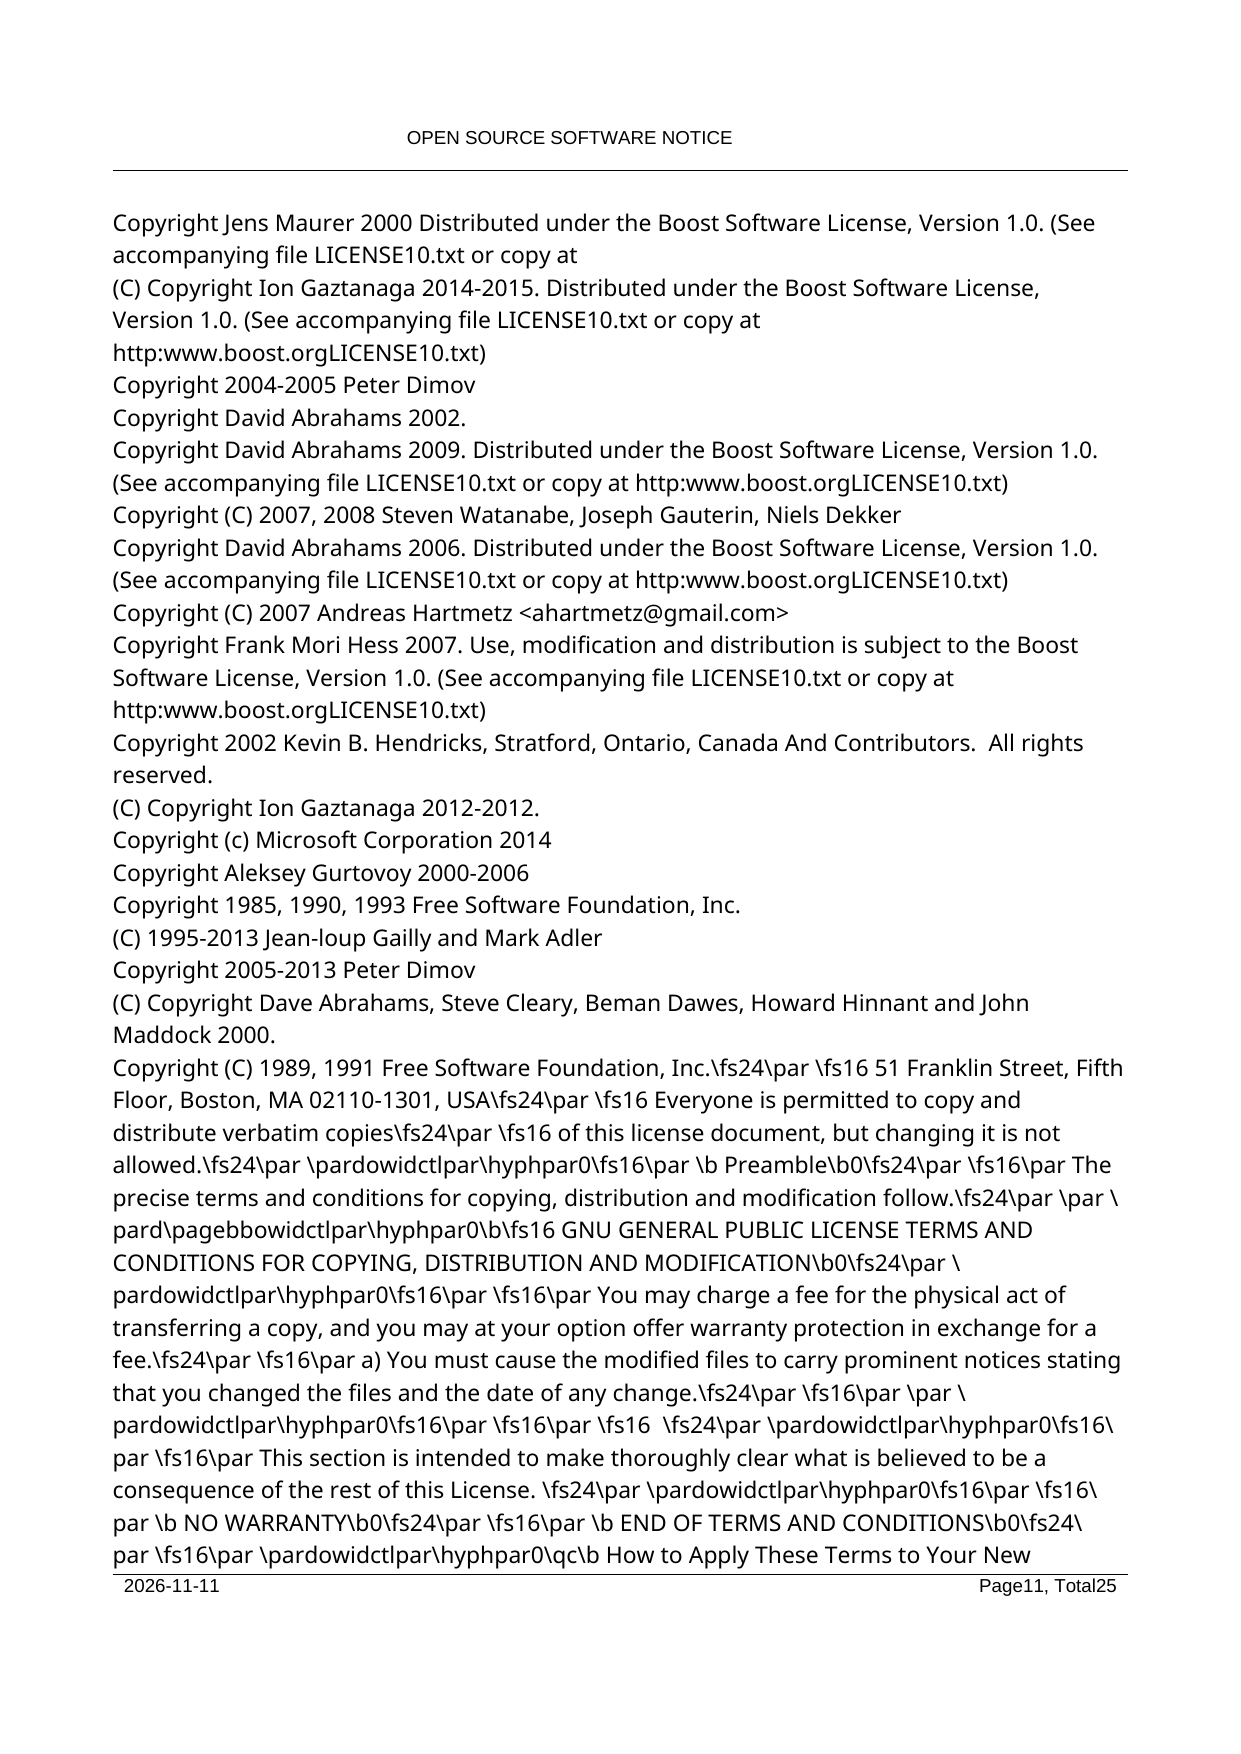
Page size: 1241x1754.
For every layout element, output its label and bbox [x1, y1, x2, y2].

text [112, 206, 1128, 1571]
